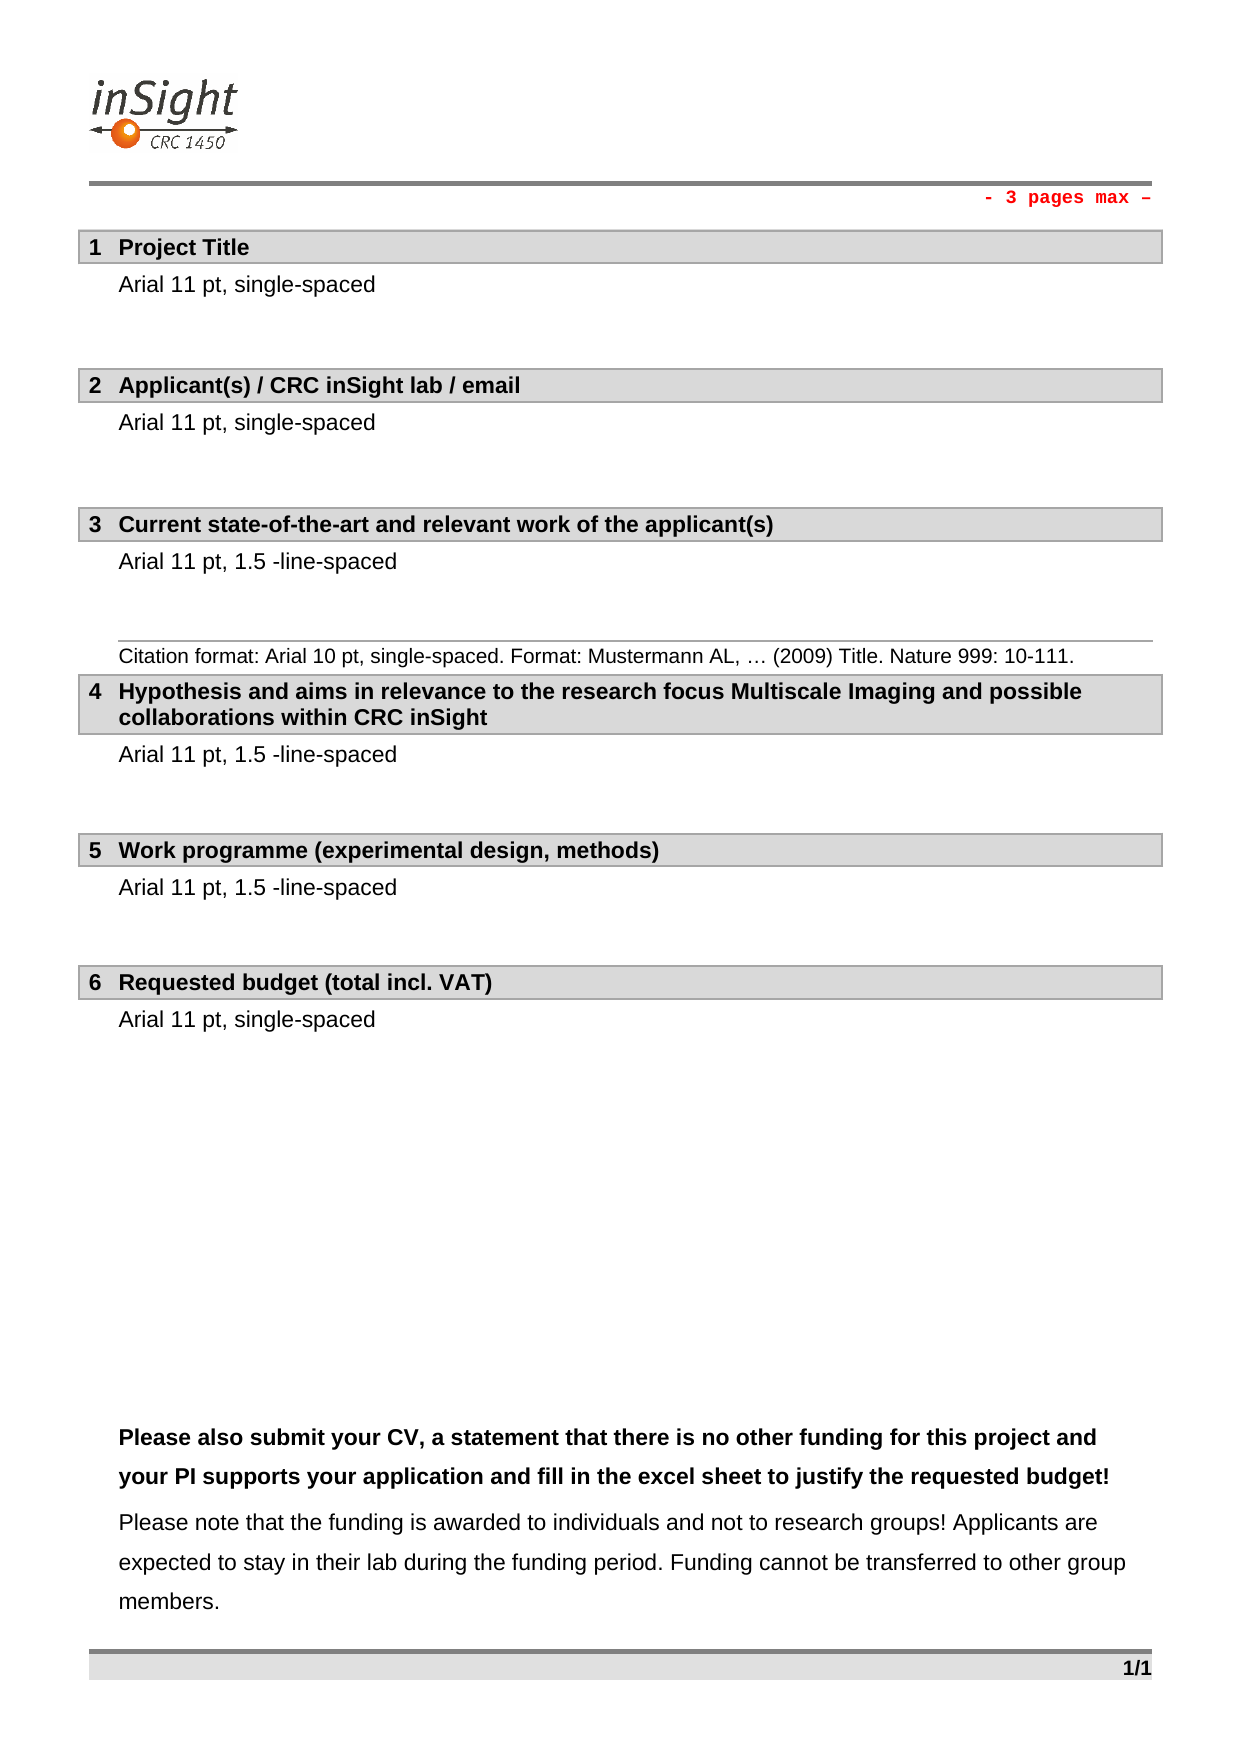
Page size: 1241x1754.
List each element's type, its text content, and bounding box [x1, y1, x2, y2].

text Arial 11 pt, single-spaced [118, 1006, 1153, 1032]
text Arial 11 pt, single-spaced [118, 271, 1153, 297]
text Arial 11 pt, 1.5 -line-spaced [118, 548, 1153, 574]
text Arial 11 pt, 1.5 -line-spaced [118, 873, 1153, 900]
text 5 Work programme (experimental design, methods) [80, 835, 1161, 865]
text 1 Project Title [80, 232, 1161, 262]
text 3 Current state-of-the-art and relevant work of the applicant(s) [80, 509, 1161, 540]
text Arial 11 pt, 1.5 -line-spaced [118, 741, 1153, 767]
text Please note that the funding is awarded to individuals and not to research groups! Applicants are expected to stay in their lab during the funding period. Funding cannot be transferred to other group members. [118, 1509, 1153, 1614]
text 4 Hypothesis and aims in relevance to the research focus Multiscale Imaging and possible collaborations within CRC inSight [80, 676, 1161, 733]
text 6 Requested budget (total incl. VAT) [80, 967, 1161, 998]
text Citation format: Arial 10 pt, single-spaced. Format: Mustermann AL, … (2009) Title. Nature 999: 10-111. [118, 642, 1153, 668]
text Arial 11 pt, single-spaced [118, 409, 1153, 436]
text Please also submit your CV, a statement that there is no other funding for this project and your PI supports your application and fill in the excel sheet to justify the requested budget! [118, 1424, 1153, 1490]
text 2 Applicant(s) / CRC inSight lab / email [80, 370, 1161, 401]
picture [88, 73, 238, 153]
